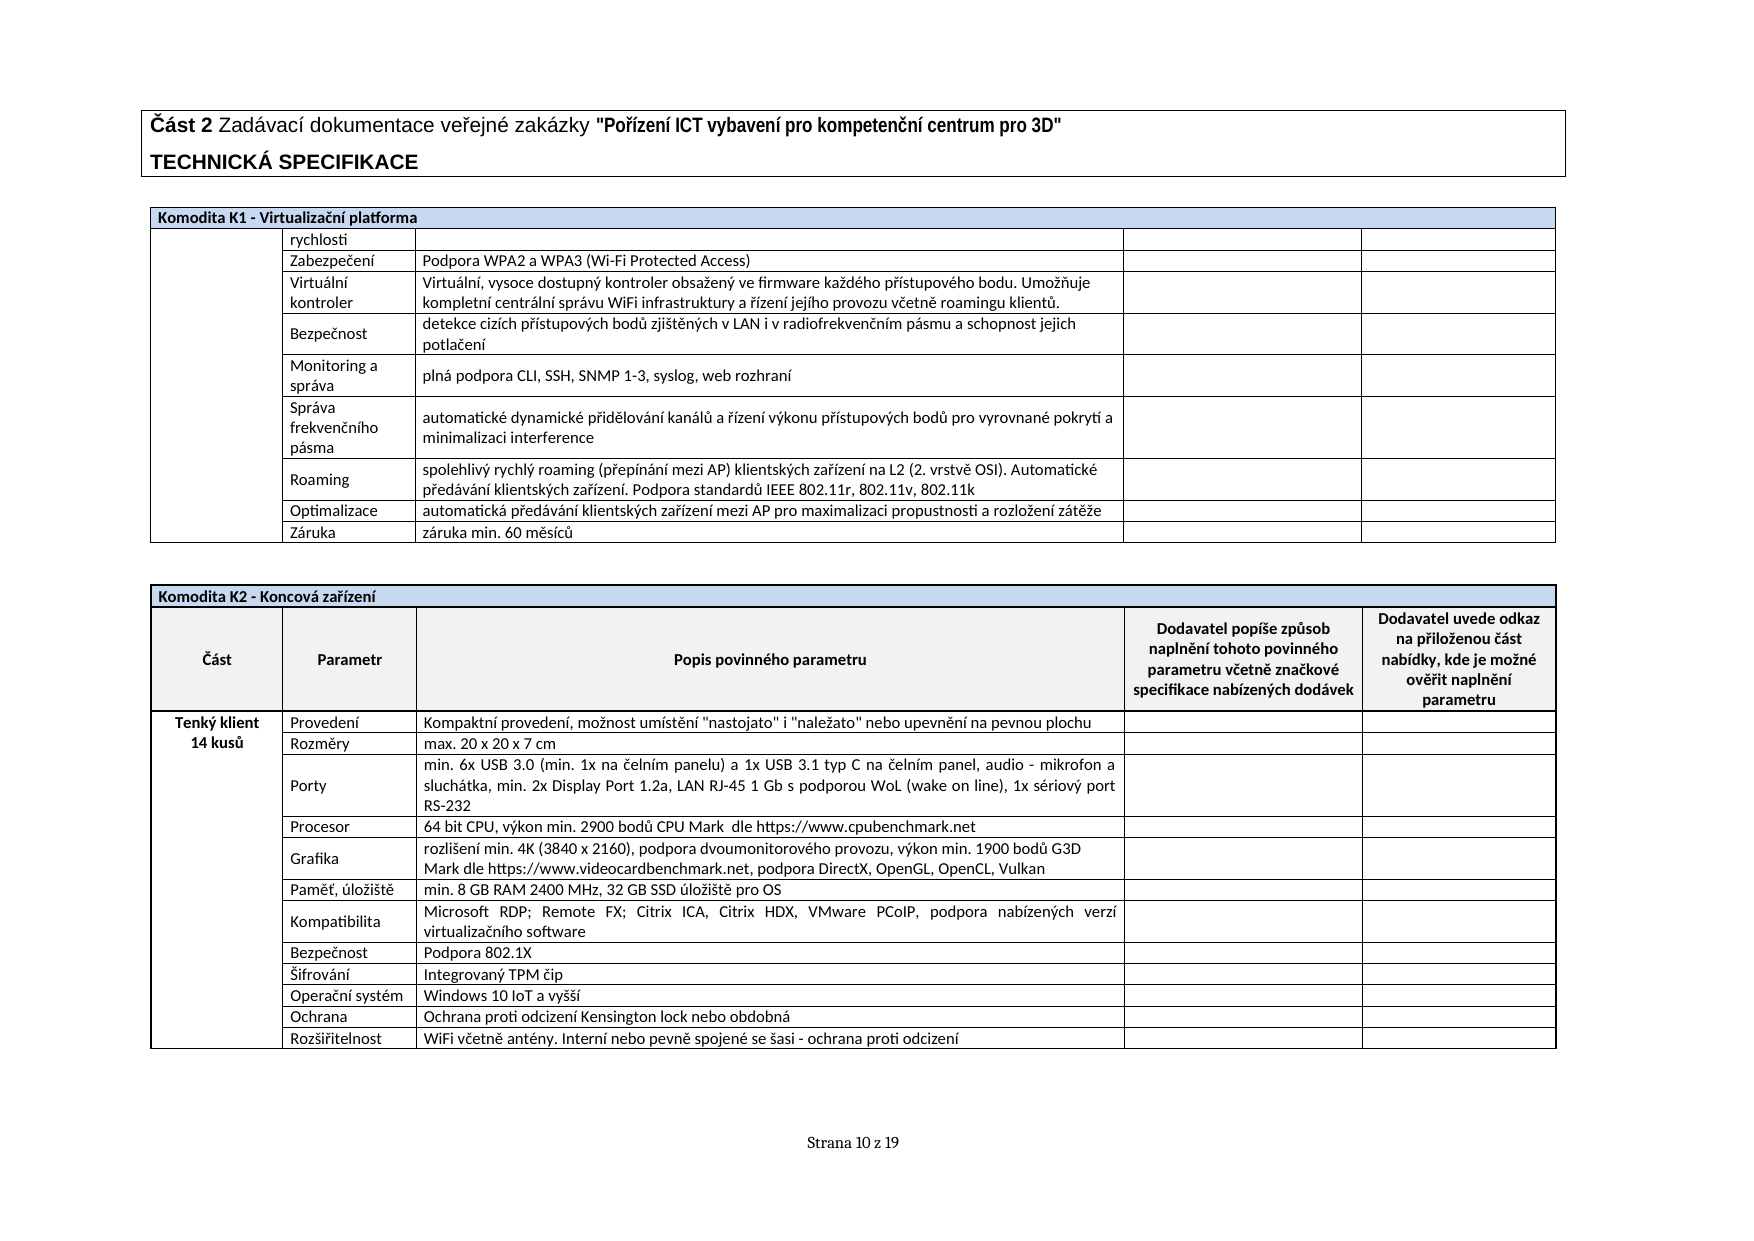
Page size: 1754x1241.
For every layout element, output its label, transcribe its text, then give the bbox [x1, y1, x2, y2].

table_cell Podpora WPA2 a WPA3 (Wi-Fi Protected Access) [416, 251, 1123, 271]
table_cell [1124, 397, 1361, 458]
table_cell Přenosové rychlosti [283, 229, 415, 249]
table_cell [1362, 501, 1555, 521]
table_cell [1125, 712, 1362, 732]
table_cell záruka min. 60 měsíců [416, 522, 1123, 542]
table_cell 64 bit CPU, výkon min. 2900 bodů CPU Mark dle https://www.cpubenchmark.net [417, 817, 1124, 837]
table_cell Integrovaný TPM čip [417, 964, 1124, 984]
table_cell plná podpora CLI, SSH, SNMP 1-3, syslog, web rozhraní [416, 355, 1123, 396]
table_cell rozlišení min. 4K (3840 x 2160), podpora dvoumonitorového provozu, výkon min. 1900 bodů G3D Mark dle https://www.videocardbenchmark.net, podpora DirectX, OpenGL, OpenCL, Vulkan [417, 838, 1124, 878]
table_cell [1362, 314, 1555, 354]
table_cell [1362, 522, 1555, 542]
table_header Komodita K1 - Virtualizační platforma [151, 208, 1555, 228]
table_cell [1125, 817, 1362, 837]
table_cell automatické dynamické přidělování kanálů a řízení výkonu přístupových bodů pro vyrovnané pokrytí a minimalizaci interference [416, 397, 1123, 458]
table_cell [1124, 501, 1361, 521]
table_cell [1125, 755, 1362, 816]
table_cell Podpora 802.1X [417, 943, 1124, 963]
table_cell max. 20 x 20 x 7 cm [417, 733, 1124, 753]
table_cell [1125, 964, 1362, 984]
table_cell Tenký klient 14 kusů [152, 712, 282, 1048]
table_cell [1124, 251, 1361, 271]
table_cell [416, 229, 1123, 249]
table_cell [1363, 943, 1555, 963]
table_cell [1362, 459, 1555, 499]
table_cell [1362, 229, 1555, 249]
table_cell Část [152, 608, 282, 710]
table_cell Monitoring a správa [283, 355, 415, 396]
table_cell Operační systém [283, 985, 416, 1006]
table_cell Záruka [283, 522, 415, 542]
table_cell Popis povinného parametru [417, 608, 1124, 710]
table_cell Rozměry [283, 733, 416, 753]
table_cell [1124, 522, 1361, 542]
table_cell [1124, 314, 1361, 354]
table_cell Grafika [283, 838, 416, 878]
table_cell [1125, 838, 1362, 878]
table_cell [1124, 272, 1361, 312]
table_cell min. 6x USB 3.0 (min. 1x na čelním panelu) a 1x USB 3.1 typ C na čelním panel, audio - mikrofon a sluchátka, min. 2x Display Port 1.2a, LAN RJ-45 1 Gb s podporou WoL (wake on line), 1x sériový port RS-232 [417, 755, 1124, 816]
table_cell [1363, 755, 1555, 816]
table_cell detekce cizích přístupových bodů zjištěných v LAN i v radiofrekvenčním pásmu a schopnost jejich potlačení [416, 314, 1123, 354]
table_cell [1362, 355, 1555, 396]
table_cell [1124, 459, 1361, 499]
table_cell Ochrana [283, 1007, 416, 1027]
table_cell Šifrování [283, 964, 416, 984]
table_cell [1363, 985, 1555, 1006]
table_cell Virtuální, vysoce dostupný kontroler obsažený ve firmware každého přístupového bodu. Umožňuje kompletní centrální správu WiFi infrastruktury a řízení jejího provozu včetně roamingu klientů. [416, 272, 1123, 312]
table_cell Microsoft RDP; Remote FX; Citrix ICA, Citrix HDX, VMware PCoIP, podpora nabízených verzí virtualizačního software [417, 901, 1124, 942]
table_cell [1363, 733, 1555, 753]
table_cell [1125, 880, 1362, 900]
table_cell Optimalizace [283, 501, 415, 521]
table_cell [1363, 838, 1555, 878]
table_cell [1363, 1028, 1555, 1048]
table_cell Procesor [283, 817, 416, 837]
table_cell Porty [283, 755, 416, 816]
table_cell [1363, 1007, 1555, 1027]
table_cell [1124, 355, 1361, 396]
table_cell Zabezpečení [283, 251, 415, 271]
table_cell [1363, 817, 1555, 837]
table_cell Ochrana proti odcizení Kensington lock nebo obdobná [417, 1007, 1124, 1027]
table_cell [1363, 880, 1555, 900]
table_cell [1362, 251, 1555, 271]
table_cell Parametr [283, 608, 416, 710]
table_cell min. 8 GB RAM 2400 MHz, 32 GB SSD úložiště pro OS [417, 880, 1124, 900]
table_cell WiFi včetně antény. Interní nebo pevně spojené se šasi - ochrana proti odcizení [417, 1028, 1124, 1048]
table_cell [1125, 733, 1362, 753]
table_cell Bezpečnost [283, 314, 415, 354]
table_cell Kompatibilita [283, 901, 416, 942]
table_cell Bezpečnost [283, 943, 416, 963]
table_cell Provedení [283, 712, 416, 732]
table_cell Dodavatel popíše způsob naplnění tohoto povinného parametru včetně značkové specifikace nabízených dodávek [1125, 608, 1362, 710]
table_cell [1125, 1007, 1362, 1027]
table_cell [1363, 712, 1555, 732]
table_cell Rozšiřitelnost [283, 1028, 416, 1048]
table_cell [1125, 901, 1362, 942]
table_cell Paměť, úložiště [283, 880, 416, 900]
table_cell [1125, 985, 1362, 1006]
table_header Komodita K2 - Koncová zařízení [152, 586, 1555, 606]
table_cell Windows 10 IoT a vyšší [417, 985, 1124, 1006]
table_cell [1124, 229, 1361, 249]
table_cell [1125, 943, 1362, 963]
table_cell [1363, 901, 1555, 942]
table_cell spolehlivý rychlý roaming (přepínání mezi AP) klientských zařízení na L2 (2. vrstvě OSI). Automatické předávání klientských zařízení. Podpora standardů IEEE 802.11r, 802.11v, 802.11k [416, 459, 1123, 499]
table_cell [1125, 1028, 1362, 1048]
table_cell automatická předávání klientských zařízení mezi AP pro maximalizaci propustnosti a rozložení zátěže [416, 501, 1123, 521]
table_cell Roaming [283, 459, 415, 499]
table_cell Správa frekvenčního pásma [283, 397, 415, 458]
table_cell [1362, 397, 1555, 458]
table_cell [1363, 964, 1555, 984]
table_cell Virtuální kontroler [283, 272, 415, 312]
table_cell [1362, 272, 1555, 312]
table_cell Dodavatel uvede odkaz na přiloženou část nabídky, kde je možné ověřit naplnění parametru [1363, 608, 1555, 710]
table_cell Kompaktní provedení, možnost umístění "nastojato" i "naležato" nebo upevnění na pevnou plochu [417, 712, 1124, 732]
